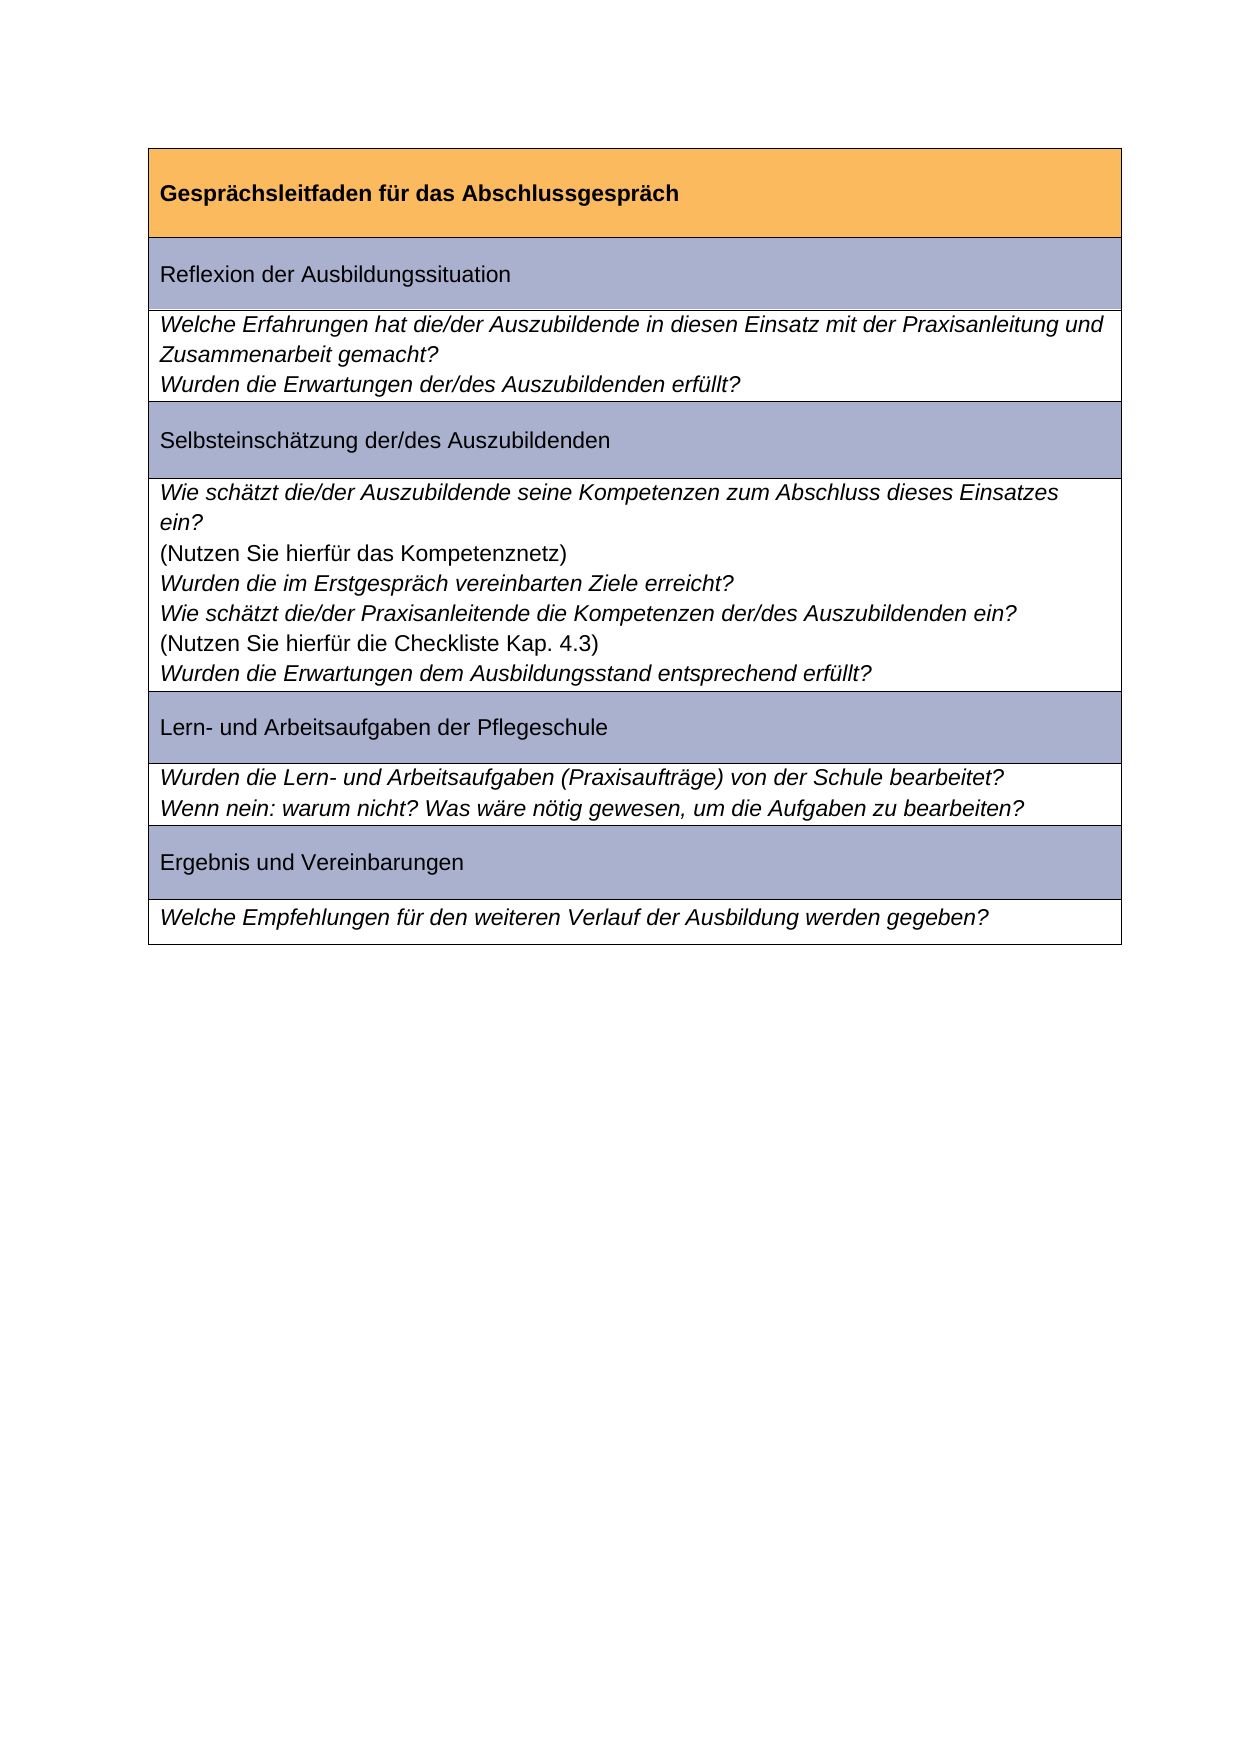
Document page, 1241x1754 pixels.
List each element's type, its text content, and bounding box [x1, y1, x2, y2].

table_cell Welche Erfahrungen hat die/der Auszubildende in diesen Einsatz mit der Praxisanleitung und Zusammenarbeit gemacht? Wurden die Erwartungen der/des Auszubildenden erfüllt? [149, 311, 1121, 401]
table_cell Welche Empfehlungen für den weiteren Verlauf der Ausbildung werden gegeben? [149, 900, 1121, 943]
table_cell Wurden die Lern- und Arbeitsaufgaben (Praxisaufträge) von der Schule bearbeitet? Wenn nein: warum nicht? Was wäre nötig gewesen, um die Aufgaben zu bearbeiten? [149, 764, 1121, 825]
table_cell Wie schätzt die/der Auszubildende seine Kompetenzen zum Abschluss dieses Einsatzes ein? (Nutzen Sie hierfür das Kompetenznetz) Wurden die im Erstgespräch vereinbarten Ziele erreicht? Wie schätzt die/der Praxisanleitende die Kompetenzen der/des Auszubildenden ein? (Nutzen Sie hierfür die Checkliste Kap. 4.3) Wurden die Erwartungen dem Ausbildungsstand entsprechend erfüllt? [149, 479, 1121, 691]
table_cell Reflexion der Ausbildungssituation [149, 238, 1121, 309]
table_cell Lern- und Arbeitsaufgaben der Pflegeschule [149, 692, 1121, 763]
table_cell Ergebnis und Vereinbarungen [149, 826, 1121, 899]
table_cell Selbsteinschätzung der/des Auszubildenden [149, 402, 1121, 478]
table_header Gesprächsleitfaden für das Abschlussgespräch [149, 149, 1121, 237]
